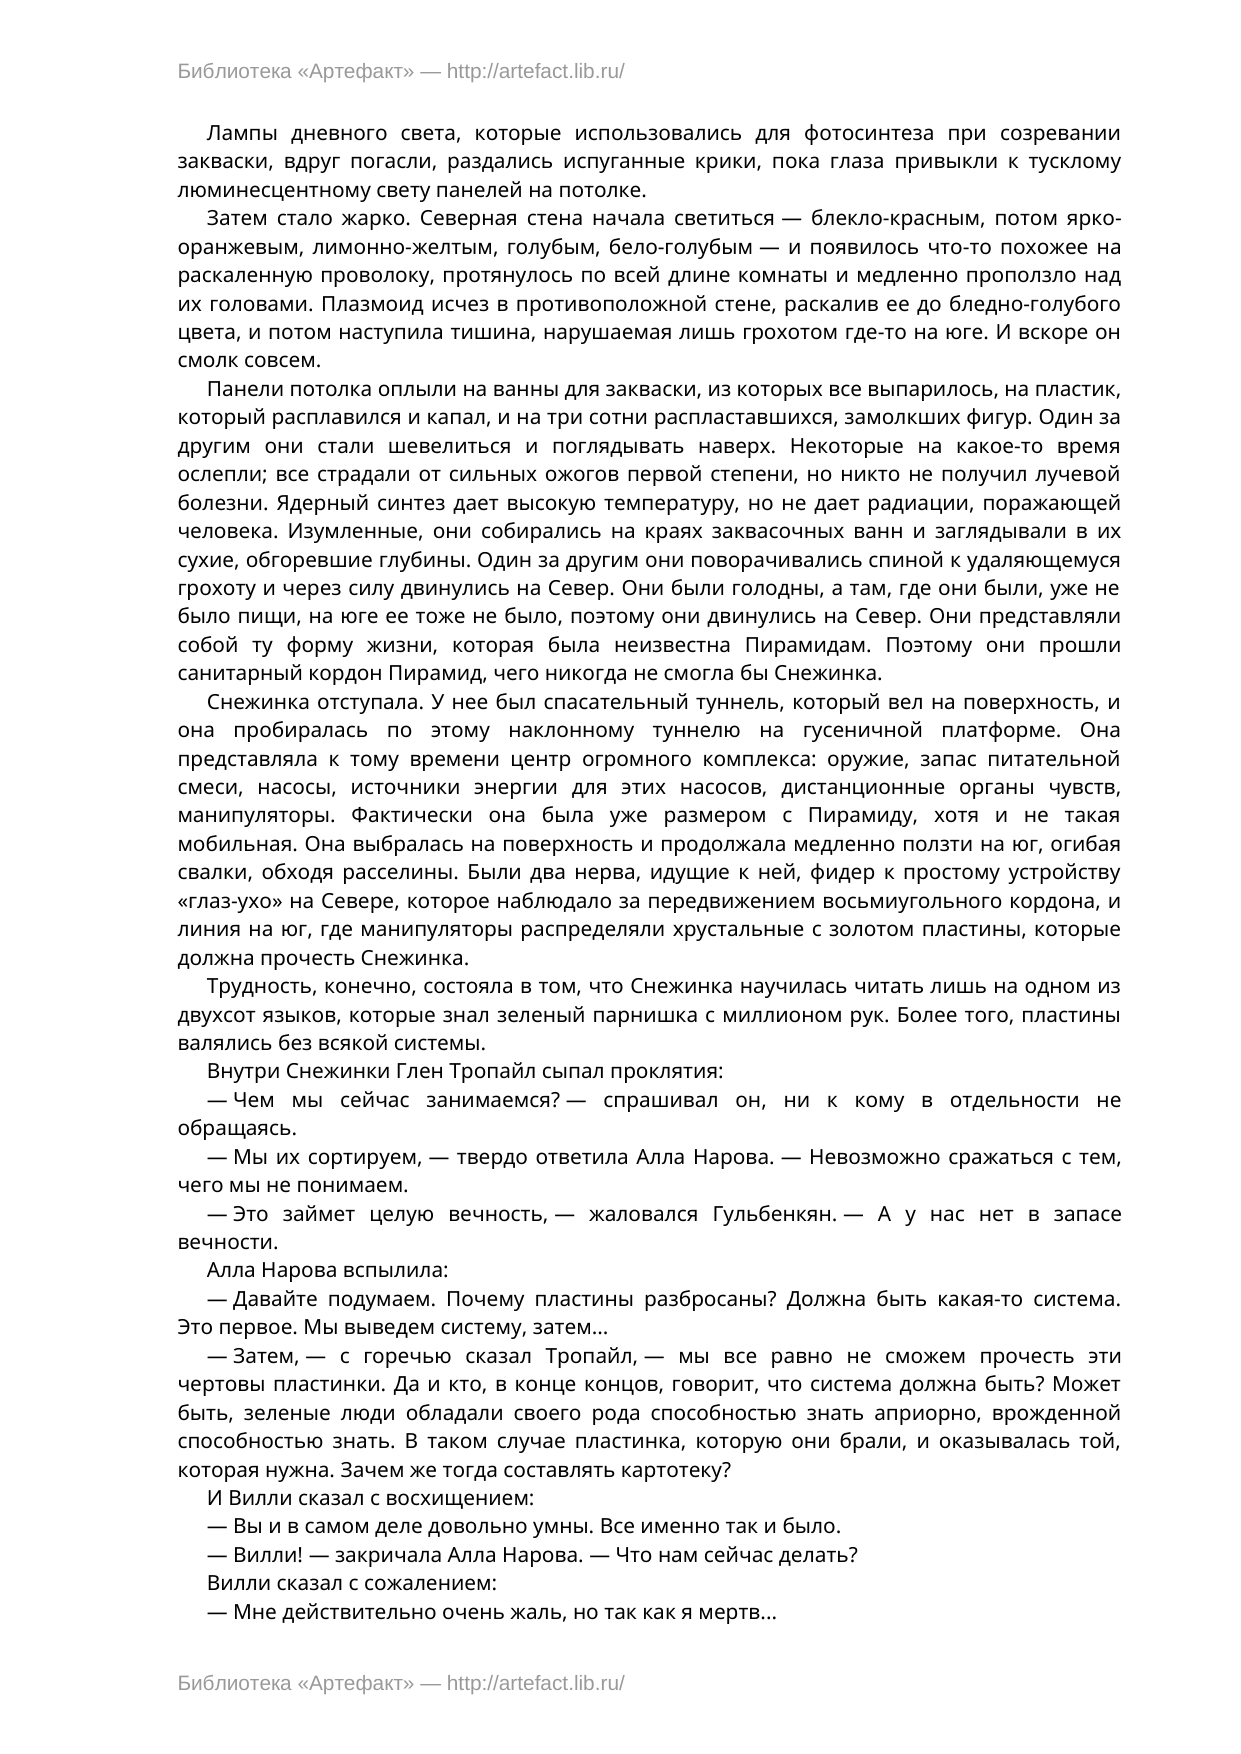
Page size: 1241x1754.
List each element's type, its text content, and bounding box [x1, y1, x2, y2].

text — Чем мы сейчас занимаемся? — спрашивал он, ни к кому в отдельности не обращаясь. [177, 1085, 1122, 1142]
text — Давайте подумаем. Почему пластины разбросаны? Должна быть какая-то система. Это первое. Мы выведем систему, затем... [177, 1284, 1122, 1341]
text — Вы и в самом деле довольно умны. Все именно так и было. [177, 1512, 1122, 1540]
text — Мне действительно очень жаль, но так как я мертв... [177, 1597, 1122, 1625]
text — Это займет целую вечность, — жаловался Гульбенкян. — А у нас нет в запасе вечности. [177, 1199, 1122, 1256]
text Затем стало жарко. Северная стена начала светиться — блекло-красным, потом ярко-оранжевым, лимонно-желтым, голубым, бело-голубым — и появилось что-то похожее на раскаленную проволоку, протянулось по всей длине комнаты и медленно проползло над их головами. Плазмоид исчез в противоположной стене, раскалив ее до бледно-голубого цвета, и потом наступила тишина, нарушаемая лишь грохотом где-то на юге. И вскоре он смолк совсем. [177, 203, 1122, 374]
text Панели потолка оплыли на ванны для закваски, из которых все выпарилось, на пластик, который расплавился и капал, и на три сотни распластавшихся, замолкших фигур. Один за другим они стали шевелиться и поглядывать наверх. Некоторые на какое-то время ослепли; все страдали от сильных ожогов первой степени, но никто не получил лучевой болезни. Ядерный синтез дает высокую температуру, но не дает радиации, поражающей человека. Изумленные, они собирались на краях заквасочных ванн и заглядывали в их сухие, обгоревшие глубины. Один за другим они поворачивались спиной к удаляющемуся грохоту и через силу двинулись на Север. Они были голодны, а там, где они были, уже не было пищи, на юге ее тоже не было, поэтому они двинулись на Север. Они представляли собой ту форму жизни, которая была неизвестна Пирамидам. Поэтому они прошли санитарный кордон Пирамид, чего никогда не смогла бы Снежинка. [177, 374, 1122, 687]
text Алла Нарова вспылила: [177, 1256, 1122, 1284]
text И Вилли сказал с восхищением: [177, 1483, 1122, 1512]
text — Мы их сортируем, — твердо ответила Алла Нарова. — Невозможно сражаться с тем, чего мы не понимаем. [177, 1142, 1122, 1199]
text Внутри Снежинки Глен Тропайл сыпал проклятия: [177, 1057, 1122, 1085]
text — Затем, — с горечью сказал Тропайл, — мы все равно не сможем прочесть эти чертовы пластинки. Да и кто, в конце концов, говорит, что система должна быть? Может быть, зеленые люди обладали своего рода способностью знать априорно, врожденной способностью знать. В таком случае пластинка, которую они брали, и оказывалась той, которая нужна. Зачем же тогда составлять картотеку? [177, 1341, 1122, 1483]
text Снежинка отступала. У нее был спасательный туннель, который вел на поверхность, и она пробиралась по этому наклонному туннелю на гусеничной платформе. Она представляла к тому времени центр огромного комплекса: оружие, запас питательной смеси, насосы, источники энергии для этих насосов, дистанционные органы чувств, манипуляторы. Фактически она была уже размером с Пирамиду, хотя и не такая мобильная. Она выбралась на поверхность и продолжала медленно ползти на юг, огибая свалки, обходя расселины. Были два нерва, идущие к ней, фидер к простому устройству «глаз-ухо» на Севере, которое наблюдало за передвижением восьмиугольного кордона, и линия на юг, где манипуляторы распределяли хрустальные с золотом пластины, которые должна прочесть Снежинка. [177, 687, 1122, 971]
text Лампы дневного света, которые использовались для фотосинтеза при созревании закваски, вдруг погасли, раздались испуганные крики, пока глаза привыкли к тусклому люминесцентному свету панелей на потолке. [177, 118, 1122, 203]
text Вилли сказал с сожалением: [177, 1568, 1122, 1597]
text Трудность, конечно, состояла в том, что Снежинка научилась читать лишь на одном из двухсот языков, которые знал зеленый парнишка с миллионом рук. Более того, пластины валялись без всякой системы. [177, 971, 1122, 1057]
text — Вилли! — закричала Алла Нарова. — Что нам сейчас делать? [177, 1540, 1122, 1568]
